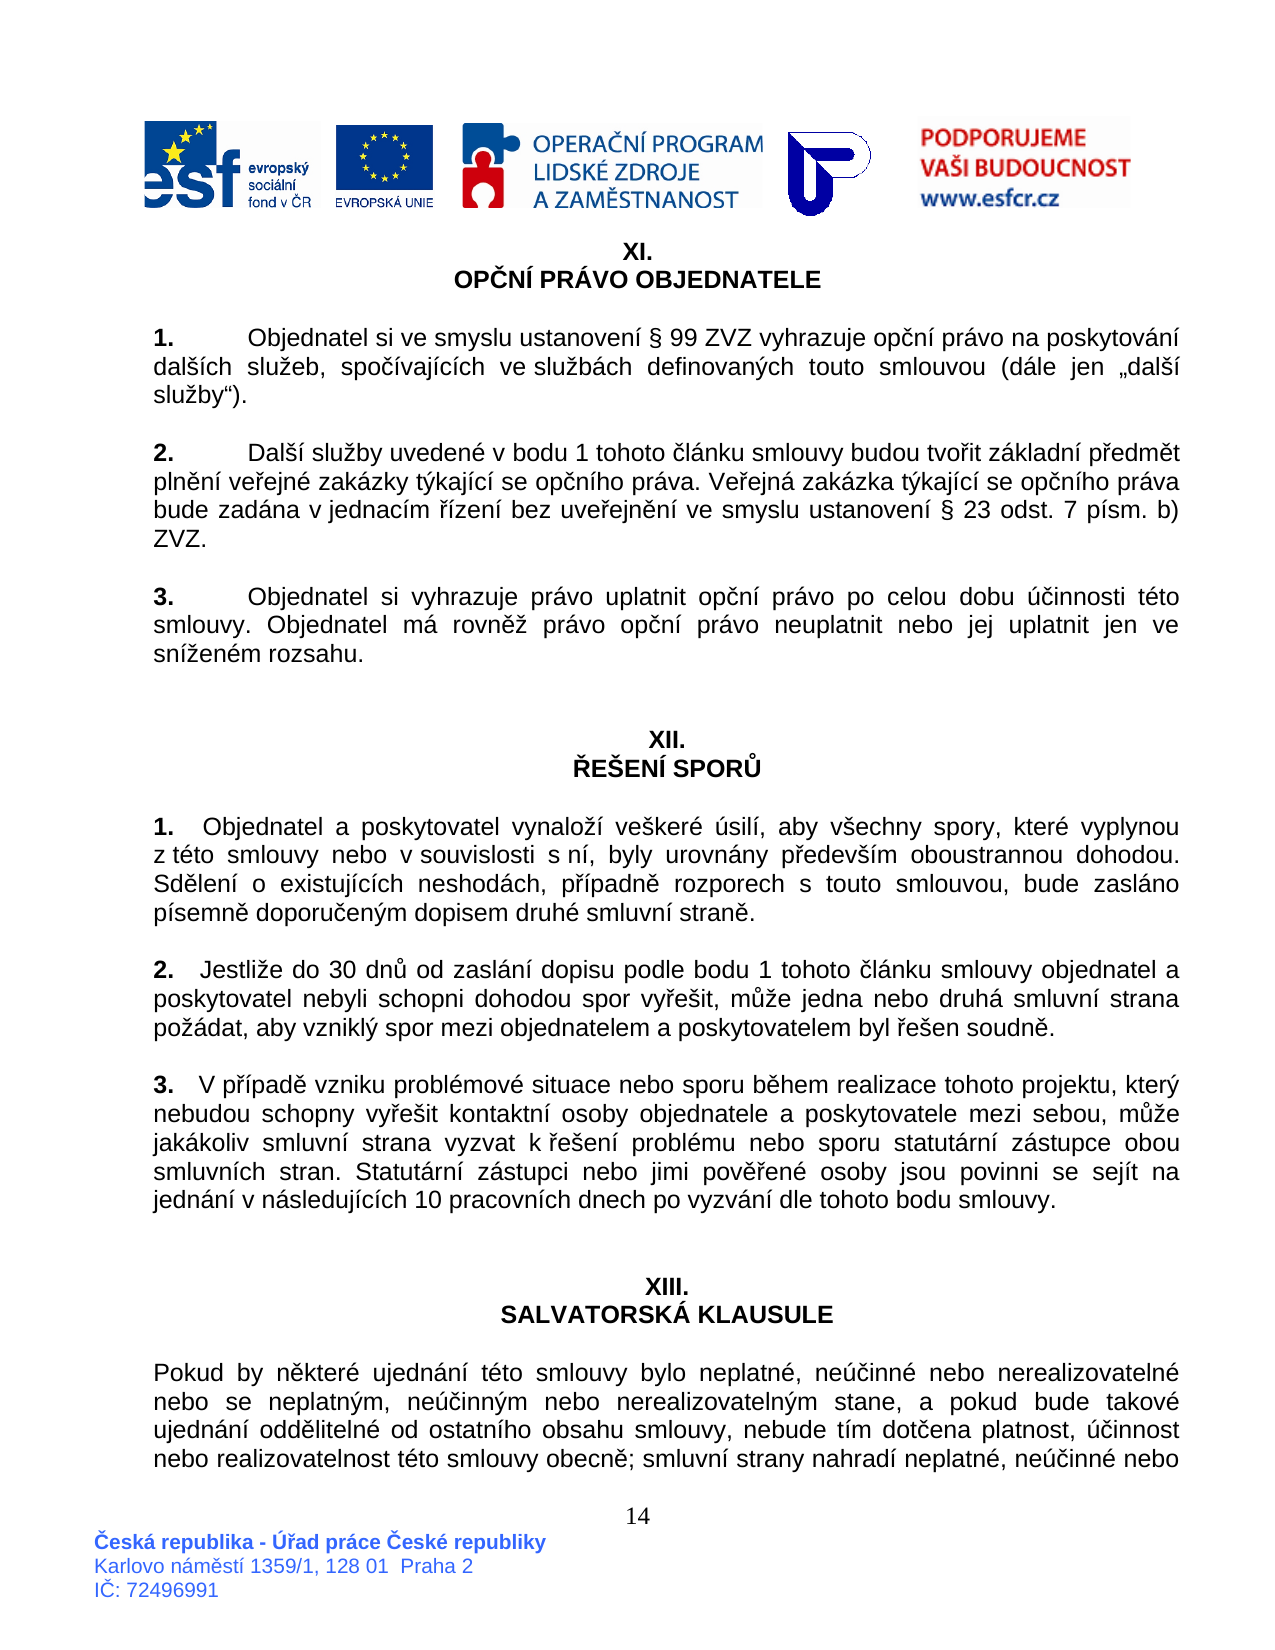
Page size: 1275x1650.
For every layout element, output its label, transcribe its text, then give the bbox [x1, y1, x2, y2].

text OPČNÍ PRÁVO OBJEDNATELE [94, 265, 1181, 294]
text XI. [94, 237, 1181, 265]
list Objednatel si ve smyslu ustanovení § 99 ZVZ vyhrazuje opční právo na poskytování dalších služeb, spočívajících ve službách definovaných touto smlouvou (dále jen „další služby“). [153, 323, 1181, 409]
text Jestliže do 30 dnů od zaslání dopisu podle bodu 1 tohoto článku smlouvy objednatel a poskytovatel nebyli schopni dohodou spor vyřešit, může jedna nebo druhá smluvní strana požádat, aby vzniklý spor mezi objednatelem a poskytovatelem byl řešen soudně. [153, 955, 1181, 1042]
list Objednatel a poskytovatel vynaloží veškeré úsilí, aby všechny spory, které vyplynou z této smlouvy nebo v souvislosti s ní, byly urovnány především oboustrannou dohodou. Sdělení o existujících neshodách, případně rozporech s touto smlouvou, bude zasláno písemně doporučeným dopisem druhé smluvní straně. [153, 812, 1181, 927]
text XIII. [153, 1272, 1181, 1300]
text XII. [153, 725, 1181, 754]
text ŘEŠENÍ SPORŮ [153, 754, 1181, 783]
text SALVATORSKÁ KLAUSULE [153, 1300, 1181, 1329]
picture [335, 125, 435, 208]
list Objednatel si vyhrazuje právo uplatnit opční právo po celou dobu účinnosti této smlouvy. Objednatel má rovněž právo opční právo neuplatnit nebo jej uplatnit jen ve sníženém rozsahu. [153, 582, 1181, 668]
text V případě vzniku problémové situace nebo sporu během realizace tohoto projektu, který nebudou schopny vyřešit kontaktní osoby objednatele a poskytovatele mezi sebou, může jakákoliv smluvní strana vyzvat k řešení problému nebo sporu statutární zástupce obou smluvních stran. Statutární zástupci nebo jimi pověřené osoby jsou povinni se sejít na jednání v následujících 10 pracovních dnech po vyzvání dle tohoto bodu smlouvy. [153, 1070, 1181, 1214]
picture [462, 123, 763, 208]
picture [144, 121, 322, 208]
picture [917, 116, 1131, 208]
list Další služby uvedené v bodu 1 tohoto článku smlouvy budou tvořit základní předmět plnění veřejné zakázky týkající se opčního práva. Veřejná zakázka týkající se opčního práva bude zadána v jednacím řízení bez uveřejnění ve smyslu ustanovení § 23 odst. 7 písm. b) ZVZ. [153, 438, 1181, 553]
